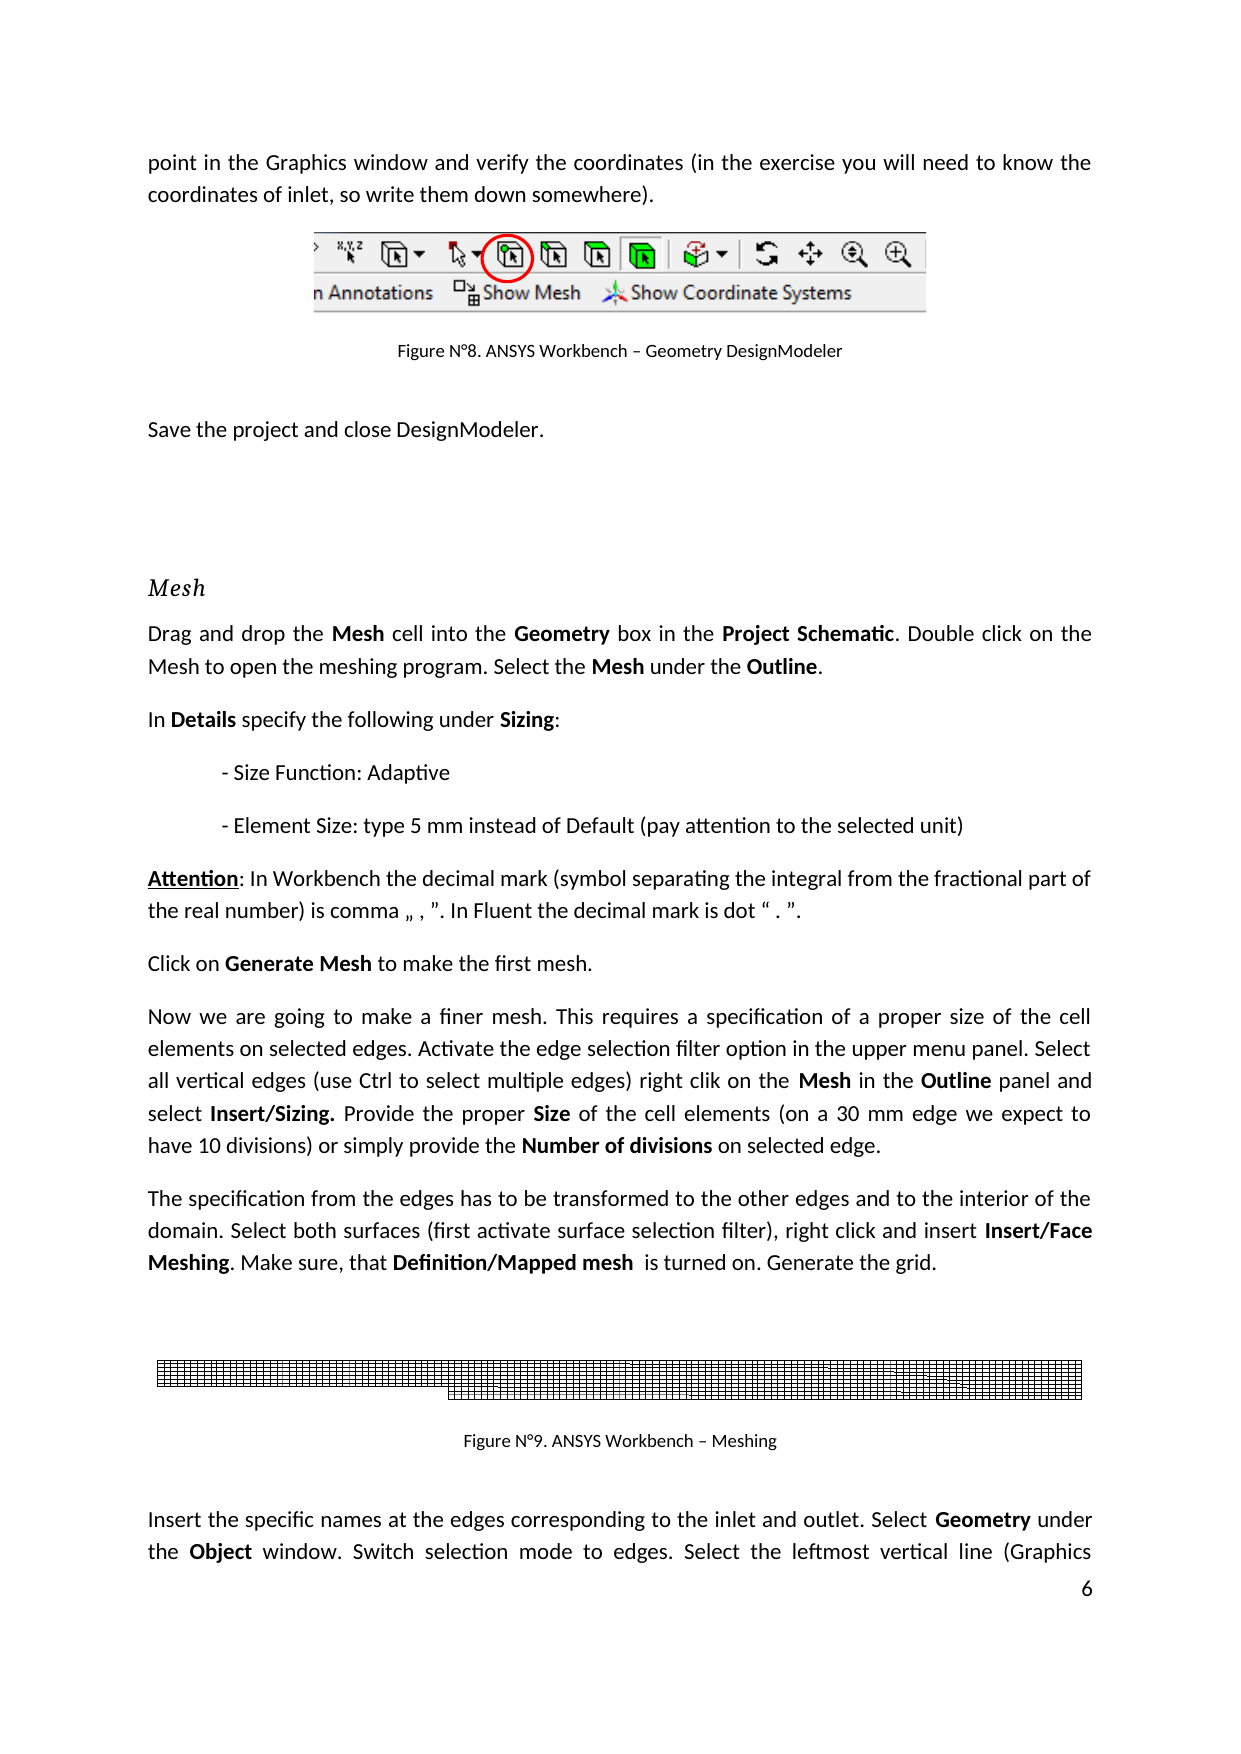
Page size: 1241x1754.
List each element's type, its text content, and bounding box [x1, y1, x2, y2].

text Figure N°8. ANSYS Workbench – Geometry DesignModeler [148, 339, 1093, 362]
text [148, 148, 1093, 208]
text Now we are going to make a finer mesh. This requires a specification of a proper size of the cell elements on selected edges. Activate the edge selection filter option in the upper menu panel. Select all vertical edges (use Ctrl to select multiple edges) right clik on the Mesh in the Outline panel and select Insert/Sizing. Provide the proper Size of the cell elements (on a 30 mm edge we expect to have 10 divisions) or simply provide the Number of divisions on selected edge. [148, 1002, 1093, 1159]
text Drag and drop the Mesh cell into the Geometry box in the Project Schematic. Double click on the Mesh to open the meshing program. Select the Mesh under the Outline. [148, 619, 1093, 680]
subtitle Mesh [148, 574, 1093, 603]
text Attention: In Workbench the decimal mark (symbol separating the integral from the fractional part of the real number) is comma „ , ”. In Fluent the decimal mark is dot “ . ”. [148, 864, 1093, 924]
text In Details specify the following under Sizing: [148, 705, 1093, 733]
text - Element Size: type 5 mm instead of Default (pay attention to the selected unit) [148, 811, 1093, 839]
text The specification from the edges has to be transformed to the other edges and to the interior of the domain. Select both surfaces (first activate surface selection filter), right click and insert Insert/Face Meshing. Make sure, that Definition/Mapped mesh is turned on. Generate the grid. [148, 1184, 1093, 1276]
picture [147, 1354, 1093, 1405]
text - Size Function: Adaptive [148, 758, 1093, 786]
picture [313, 232, 927, 314]
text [148, 1505, 1093, 1565]
text Figure N°9. ANSYS Workbench – Meshing [148, 1429, 1093, 1452]
text Save the project and close DesignModeler. [148, 415, 1093, 443]
text Click on Generate Mesh to make the first mesh. [148, 949, 1093, 977]
